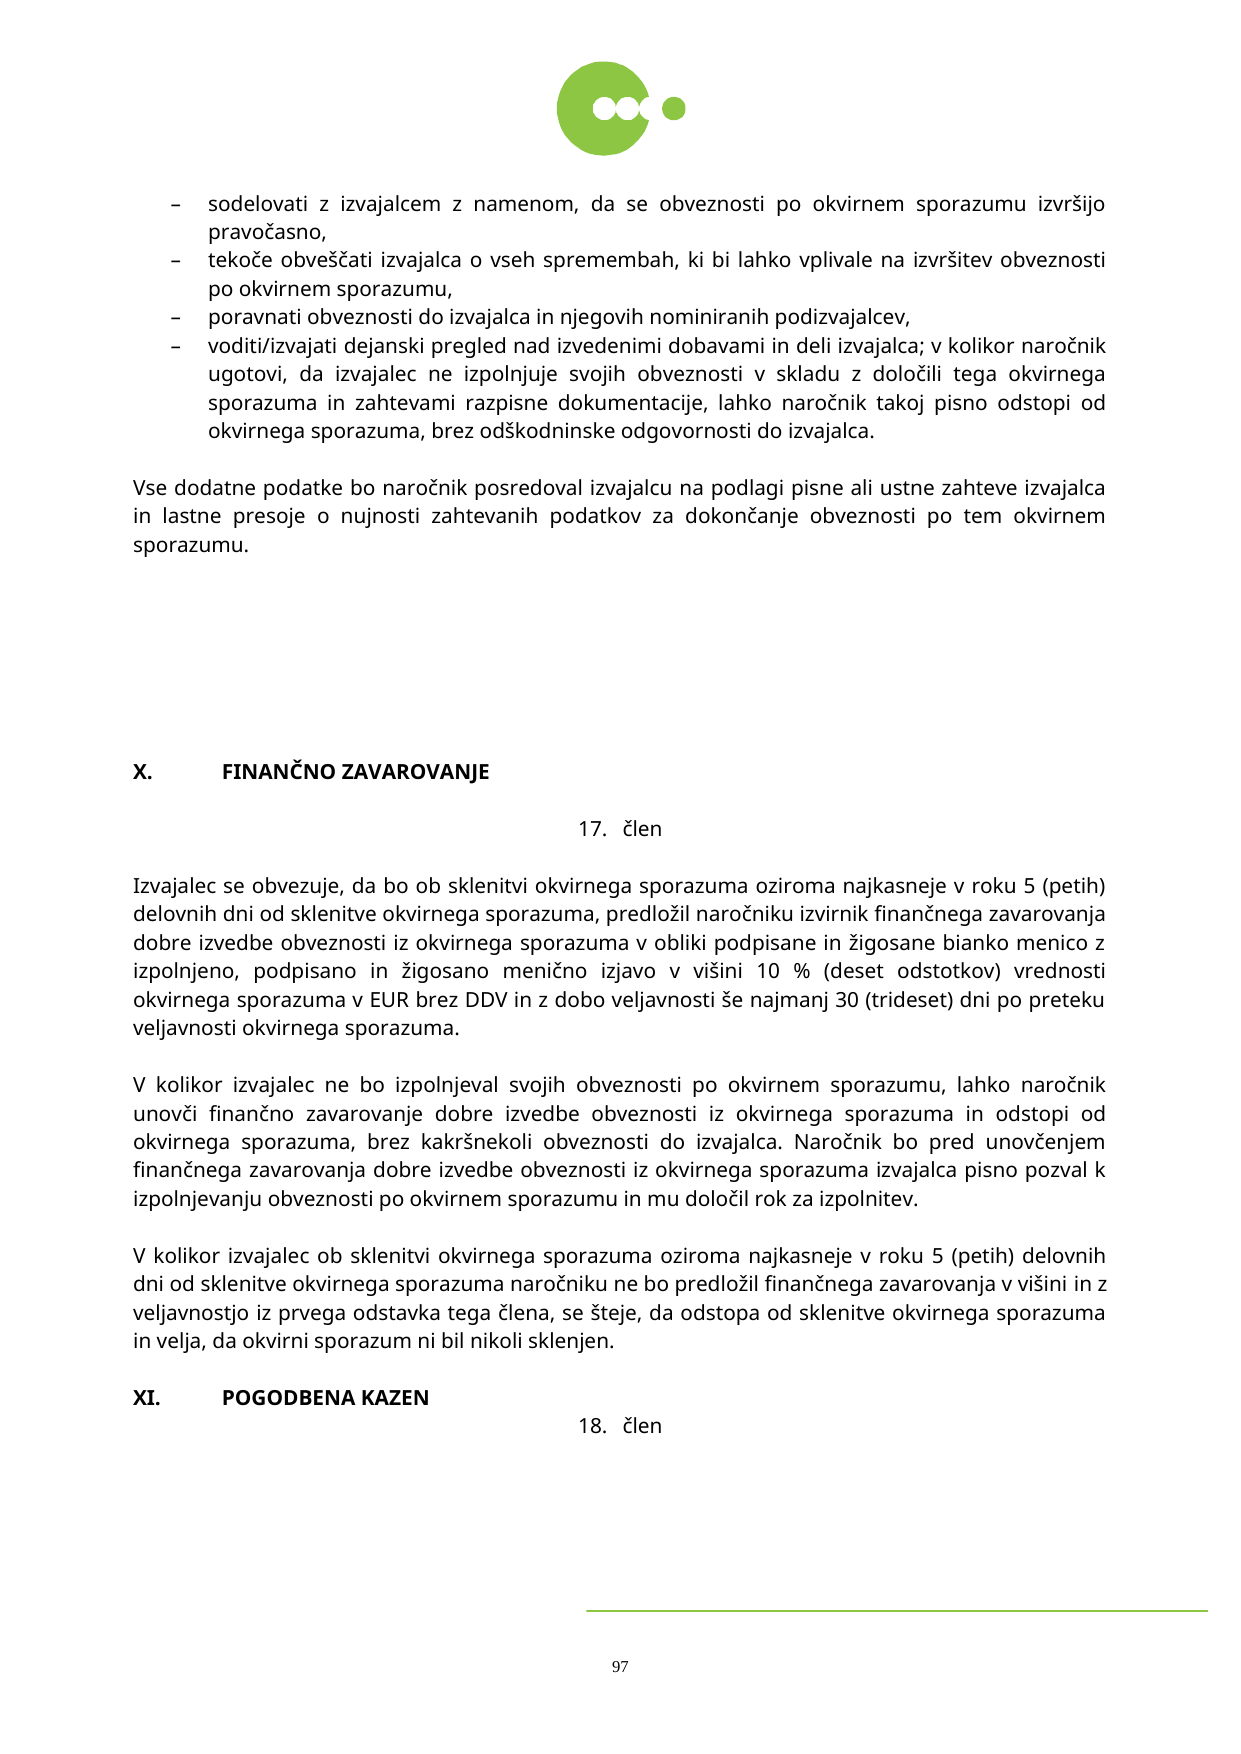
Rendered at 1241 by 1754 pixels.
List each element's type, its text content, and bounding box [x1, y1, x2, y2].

list FINANČNO ZAVAROVANJE [133, 757, 1107, 786]
list tekoče obveščati izvajalca o vseh spremembah, ki bi lahko vplivale na izvršitev obveznosti po okvirnem sporazumu, [170, 246, 1107, 302]
list poravnati obveznosti do izvajalca in njegovih nominiranih podizvajalcev, [170, 302, 1107, 331]
text V kolikor izvajalec ne bo izpolnjeval svojih obveznosti po okvirnem sporazumu, lahko naročnik unovči finančno zavarovanje dobre izvedbe obveznosti iz okvirnega sporazuma in odstopi od okvirnega sporazuma, brez kakršnekoli obveznosti do izvajalca. Naročnik bo pred unovčenjem finančnega zavarovanja dobre izvedbe obveznosti iz okvirnega sporazuma izvajalca pisno pozval k izpolnjevanju obveznosti po okvirnem sporazumu in mu določil rok za izpolnitev. [133, 1070, 1107, 1212]
list sodelovati z izvajalcem z namenom, da se obveznosti po okvirnem sporazumu izvršijo pravočasno, [170, 189, 1107, 246]
list voditi/izvajati dejanski pregled nad izvedenimi dobavami in deli izvajalca; v kolikor naročnik ugotovi, da izvajalec ne izpolnjuje svojih obveznosti v skladu z določili tega okvirnega sporazuma in zahtevami razpisne dokumentacije, lahko naročnik takoj pisno odstopi od okvirnega sporazuma, brez odškodninske odgovornosti do izvajalca. [170, 331, 1107, 444]
list člen [133, 1411, 1107, 1440]
text Izvajalec se obvezuje, da bo ob sklenitvi okvirnega sporazuma oziroma najkasneje v roku 5 (petih) delovnih dni od sklenitve okvirnega sporazuma, predložil naročniku izvirnik finančnega zavarovanja dobre izvedbe obveznosti iz okvirnega sporazuma v obliki podpisane in žigosane bianko menico z izpolnjeno, podpisano in žigosano menično izjavo v višini 10 % (deset odstotkov) vrednosti okvirnega sporazuma v EUR brez DDV in z dobo veljavnosti še najmanj 30 (trideset) dni po preteku veljavnosti okvirnega sporazuma. [133, 871, 1107, 1042]
list člen [133, 814, 1107, 843]
text V kolikor izvajalec ob sklenitvi okvirnega sporazuma oziroma najkasneje v roku 5 (petih) delovnih dni od sklenitve okvirnega sporazuma naročniku ne bo predložil finančnega zavarovanja v višini in z veljavnostjo iz prvega odstavka tega člena, se šteje, da odstopa od sklenitve okvirnega sporazuma in velja, da okvirni sporazum ni bil nikoli sklenjen. [133, 1241, 1107, 1354]
text Vse dodatne podatke bo naročnik posredoval izvajalcu na podlagi pisne ali ustne zahteve izvajalca in lastne presoje o nujnosti zahtevanih podatkov za dokončanje obveznosti po tem okvirnem sporazumu. [133, 473, 1107, 558]
list POGODBENA KAZEN [133, 1383, 1107, 1411]
